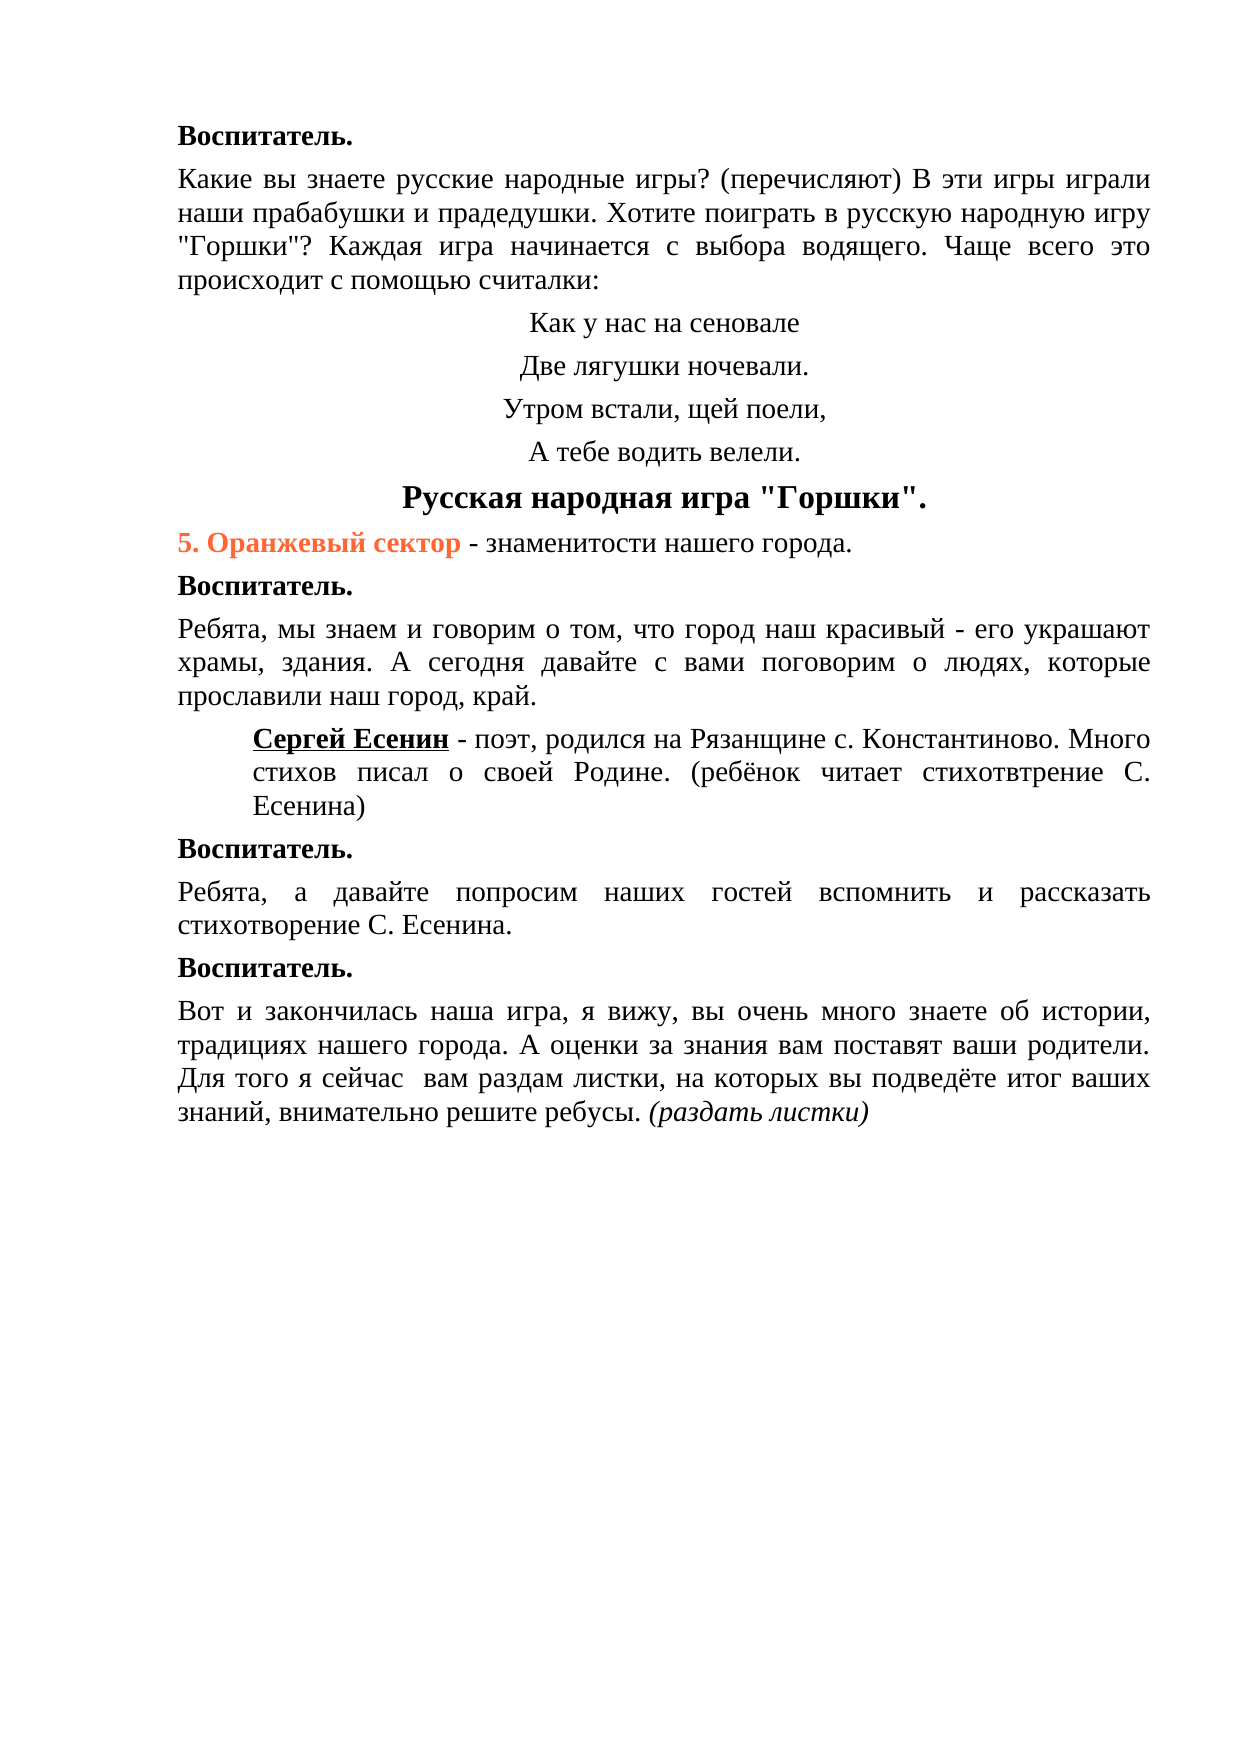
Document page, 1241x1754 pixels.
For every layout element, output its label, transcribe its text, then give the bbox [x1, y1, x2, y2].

text Воспитатель. [177, 831, 1152, 864]
text Ребята, а давайте попросим наших гостей вспомнить и рассказать стихотворение С. Есенина. [177, 874, 1152, 941]
text Какие вы знаете русские народные игры? (перечисляют) В эти игры играли наши прабабушки и прадедушки. Хотите поиграть в русскую народную игру "Горшки"? Каждая игра начинается с выбора водящего. Чаще всего это происходит с помощью считалки: [177, 161, 1152, 295]
text Утром встали, щей поели, [177, 391, 1152, 424]
text А тебе водить велели. [177, 434, 1152, 467]
text Воспитатель. [177, 118, 1152, 152]
text 5. Оранжевый сектор - знаменитости нашего города. [177, 525, 1152, 558]
text Вот и закончилась наша игра, я вижу, вы очень много знаете об истории, традициях нашего города. А оценки за знания вам поставят ваши родители. Для того я сейчас вам раздам листки, на которых вы подведёте итог ваших знаний, внимательно решите ребусы. (раздать листки) [177, 993, 1152, 1128]
text Сергей Есенин - поэт, родился на Рязанщине с. Константиново. Много стихов писал о своей Родине. (ребёнок читает стихотвтрение С. Есенина) [252, 721, 1152, 821]
text Ребята, мы знаем и говорим о том, что город наш красивый - его украшают храмы, здания. А сегодня давайте с вами поговорим о людях, которые прославили наш город, край. [177, 611, 1152, 711]
text Воспитатель. [177, 568, 1152, 601]
text Две лягушки ночевали. [177, 348, 1152, 381]
text Русская народная игра "Горшки". [177, 477, 1152, 515]
text Воспитатель. [177, 951, 1152, 984]
text Как у нас на сеновале [177, 305, 1152, 338]
